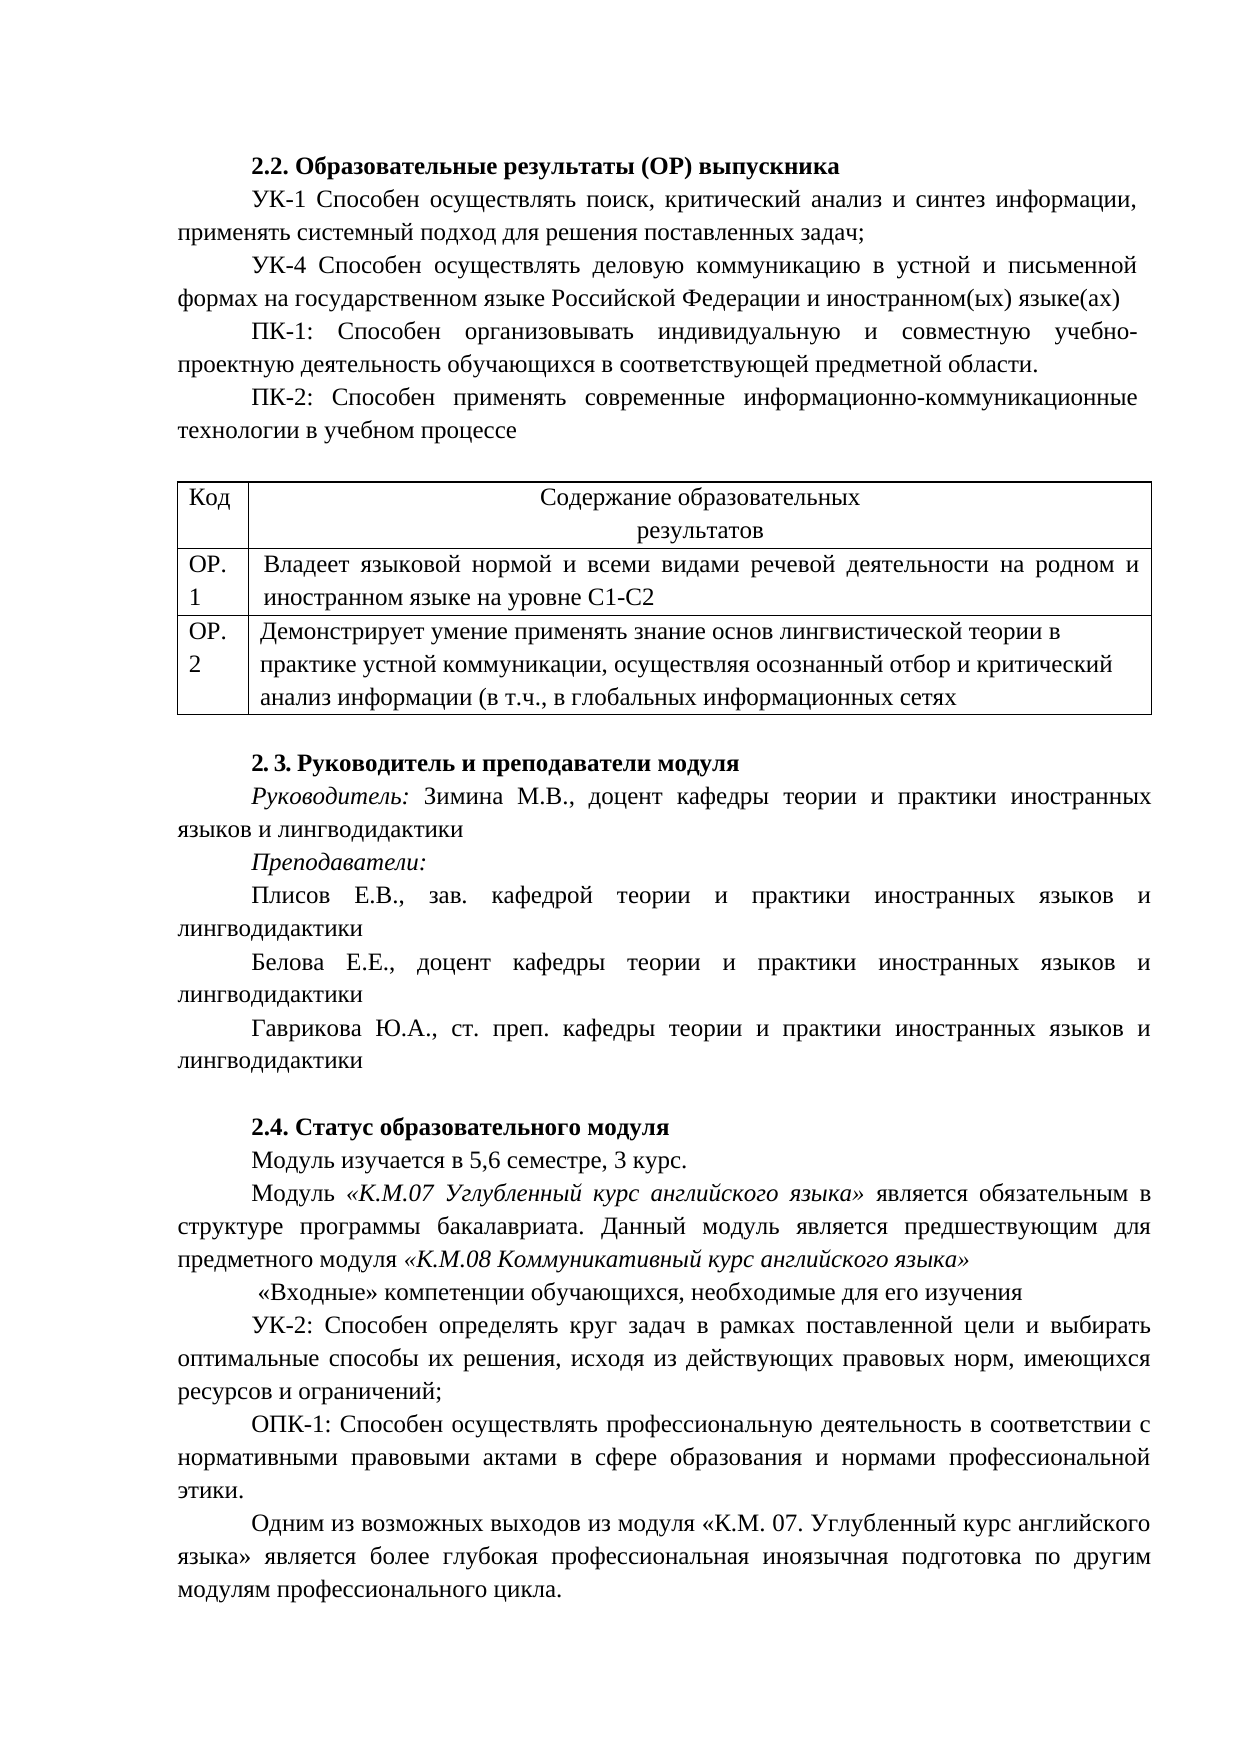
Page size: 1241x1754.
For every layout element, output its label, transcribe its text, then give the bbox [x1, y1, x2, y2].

table_cell Владеет языковой нормой и всеми видами речевой деятельности на родном и иностранном языке на уровне С1-С2 [249, 549, 1151, 615]
text 2.4. Статус образовательного модуля [177, 1112, 1152, 1140]
text Гаврикова Ю.А., ст. преп. кафедры теории и практики иностранных языков и лингводидактики [177, 1013, 1152, 1074]
text ПК-1: Способен организовывать индивидуальную и совместную учебно-проектную деятельность обучающихся в соответствующей предметной области. [177, 316, 1138, 378]
text Плисов Е.В., зав. кафедрой теории и практики иностранных языков и лингводидактики [177, 881, 1152, 942]
text ПК-2: Способен применять современные информационно-коммуникационные технологии в учебном процессе [177, 382, 1138, 444]
table_header Содержание образовательных результатов [249, 483, 1151, 548]
table_cell Демонстрирует умение применять знание основ лингвистической теории в практике устной коммуникации, осуществляя осознанный отбор и критический анализ информации (в т.ч., в глобальных информационных сетях [249, 616, 1151, 714]
text ОПК-1: Способен осуществлять профессиональную деятельность в соответствии с нормативными правовыми актами в сфере образования и нормами профессиональной этики. [177, 1409, 1152, 1504]
text 2.2. Образовательные результаты (ОР) выпускника [177, 151, 1138, 180]
text УК-2: Способен определять круг задач в рамках поставленной цели и выбирать оптимальные способы их решения, исходя из действующих правовых норм, имеющихся ресурсов и ограничений; [177, 1310, 1152, 1404]
table_cell ОР.2 [178, 616, 248, 714]
text «Входные» компетенции обучающихся, необходимые для его изучения [177, 1277, 1152, 1306]
text Одним из возможных выходов из модуля «К.М. 07. Углубленный курс английского языка» является более глубокая профессиональная иноязычная подготовка по другим модулям профессионального цикла. [177, 1508, 1152, 1603]
table_header Код [178, 483, 248, 548]
text Руководитель: Зимина М.В., доцент кафедры теории и практики иностранных языков и лингводидактики [177, 781, 1152, 843]
text УК-1 Способен осуществлять поиск, критический анализ и синтез информации, применять системный подход для решения поставленных задач; [177, 184, 1138, 246]
text Белова Е.Е., доцент кафедры теории и практики иностранных языков и лингводидактики [177, 947, 1152, 1008]
text УК-4 Способен осуществлять деловую коммуникацию в устной и письменной формах на государственном языке Российской Федерации и иностранном(ых) языке(ах) [177, 250, 1138, 312]
text Модуль изучается в 5,6 семестре, 3 курс. [177, 1145, 1152, 1173]
text Преподаватели: [177, 847, 1152, 876]
text Модуль «К.М.07 Углубленный курс английского языка» является обязательным в структуре программы бакалавриата. Данный модуль является предшествующим для предметного модуля «К.М.08 Коммуникативный курс английского языка» [177, 1178, 1152, 1272]
text 2. 3. Руководитель и преподаватели модуля [177, 748, 1152, 777]
table_cell ОР.1 [178, 549, 248, 615]
